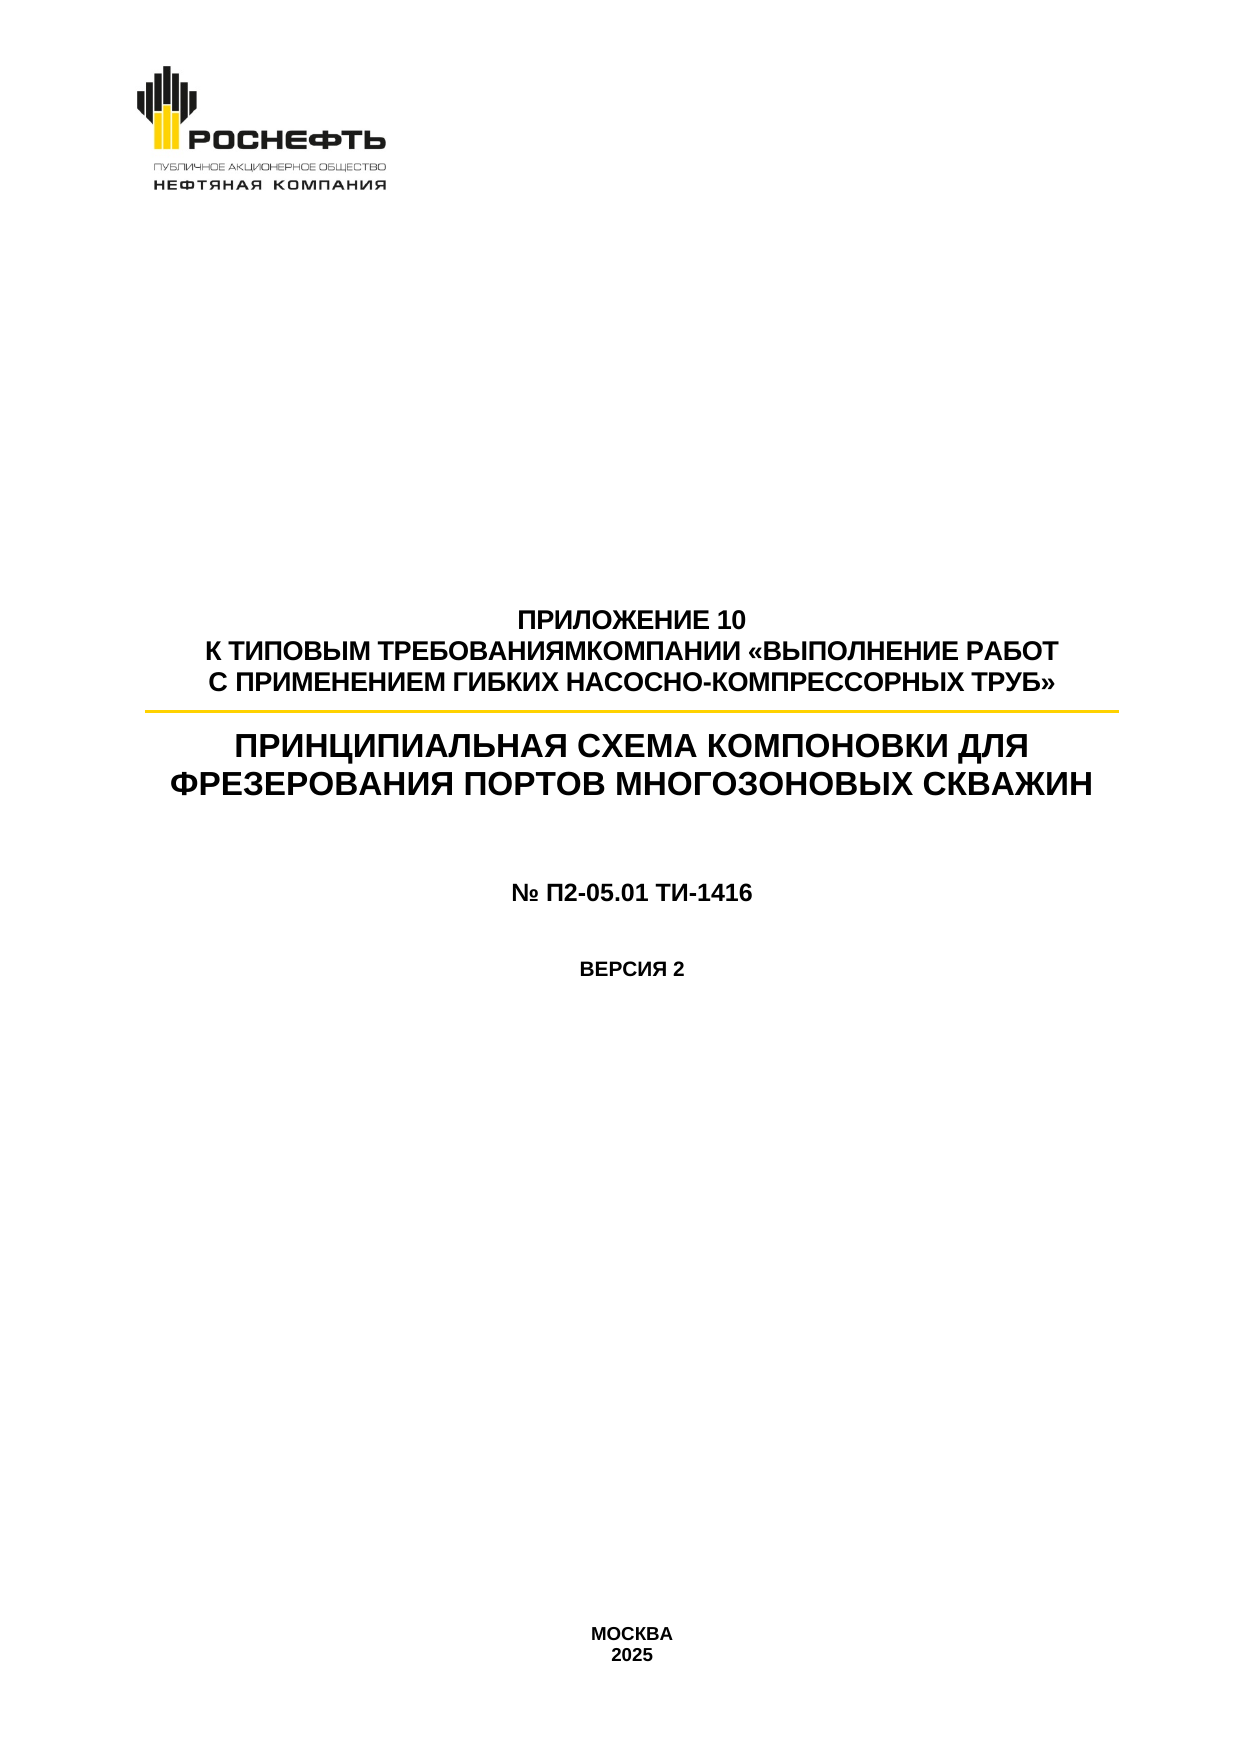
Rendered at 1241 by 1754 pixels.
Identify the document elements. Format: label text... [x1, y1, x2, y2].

picture [129, 59, 393, 197]
table_header ПРИЛОЖЕНИЕ 10 К ТИПОВЫМ ТРЕБОВАНИЯМКОМПАНИИ «ВЫПОЛНЕНИЕ РАБОТ С ПРИМЕНЕНИЕМ ГИБКИХ НАСОСНО-КОМПРЕССОРНЫХ ТРУБ» [145, 604, 1119, 710]
text МОСКВА [130, 1622, 1134, 1644]
text 2025 [130, 1644, 1134, 1666]
text ВЕРСИЯ 2 [130, 956, 1134, 980]
text № П2-05.01 ТИ-1416 [130, 878, 1134, 906]
text ПРИНЦИПИАЛЬНАЯ СХЕМА КОМПОНОВКИ ДЛЯ ФРЕЗЕРОВАНИЯ ПОРТОВ МНОГОЗОНОВЫХ СКВАЖИН [130, 726, 1134, 803]
